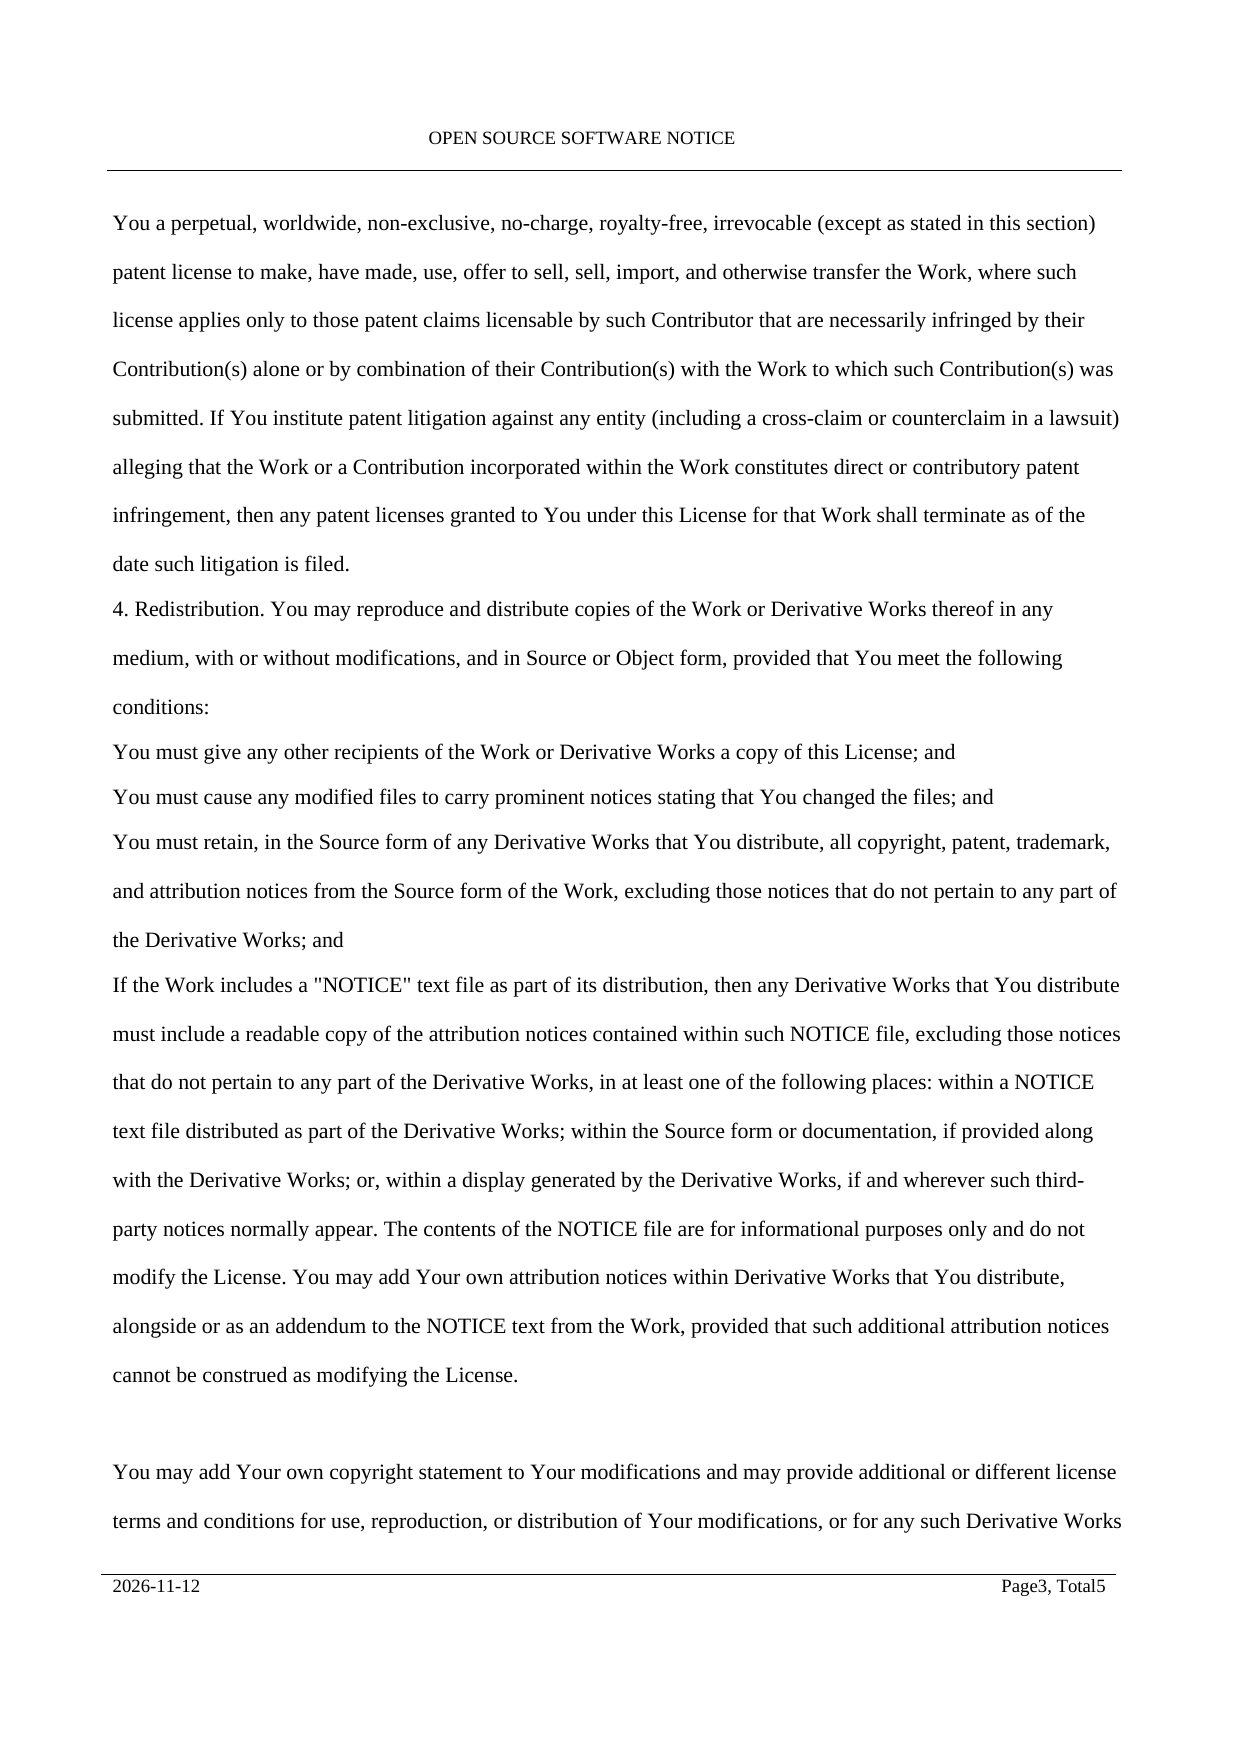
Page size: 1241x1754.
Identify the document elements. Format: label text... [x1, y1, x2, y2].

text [112, 968, 1128, 1537]
text You must retain, in the Source form of any Derivative Works that You distribute, all copyright, patent, trademark, and attribution notices from the Source form of the Work, excluding those notices that do not pertain to any part of the Derivative Works; and [112, 826, 1128, 956]
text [112, 206, 1128, 580]
text 4. Redistribution. You may reproduce and distribute copies of the Work or Derivative Works thereof in any medium, with or without modifications, and in Source or Object form, provided that You meet the following conditions: [112, 593, 1128, 723]
text You must cause any modified files to carry prominent notices stating that You changed the files; and [112, 780, 1128, 813]
text You must give any other recipients of the Work or Derivative Works a copy of this License; and [112, 735, 1128, 768]
